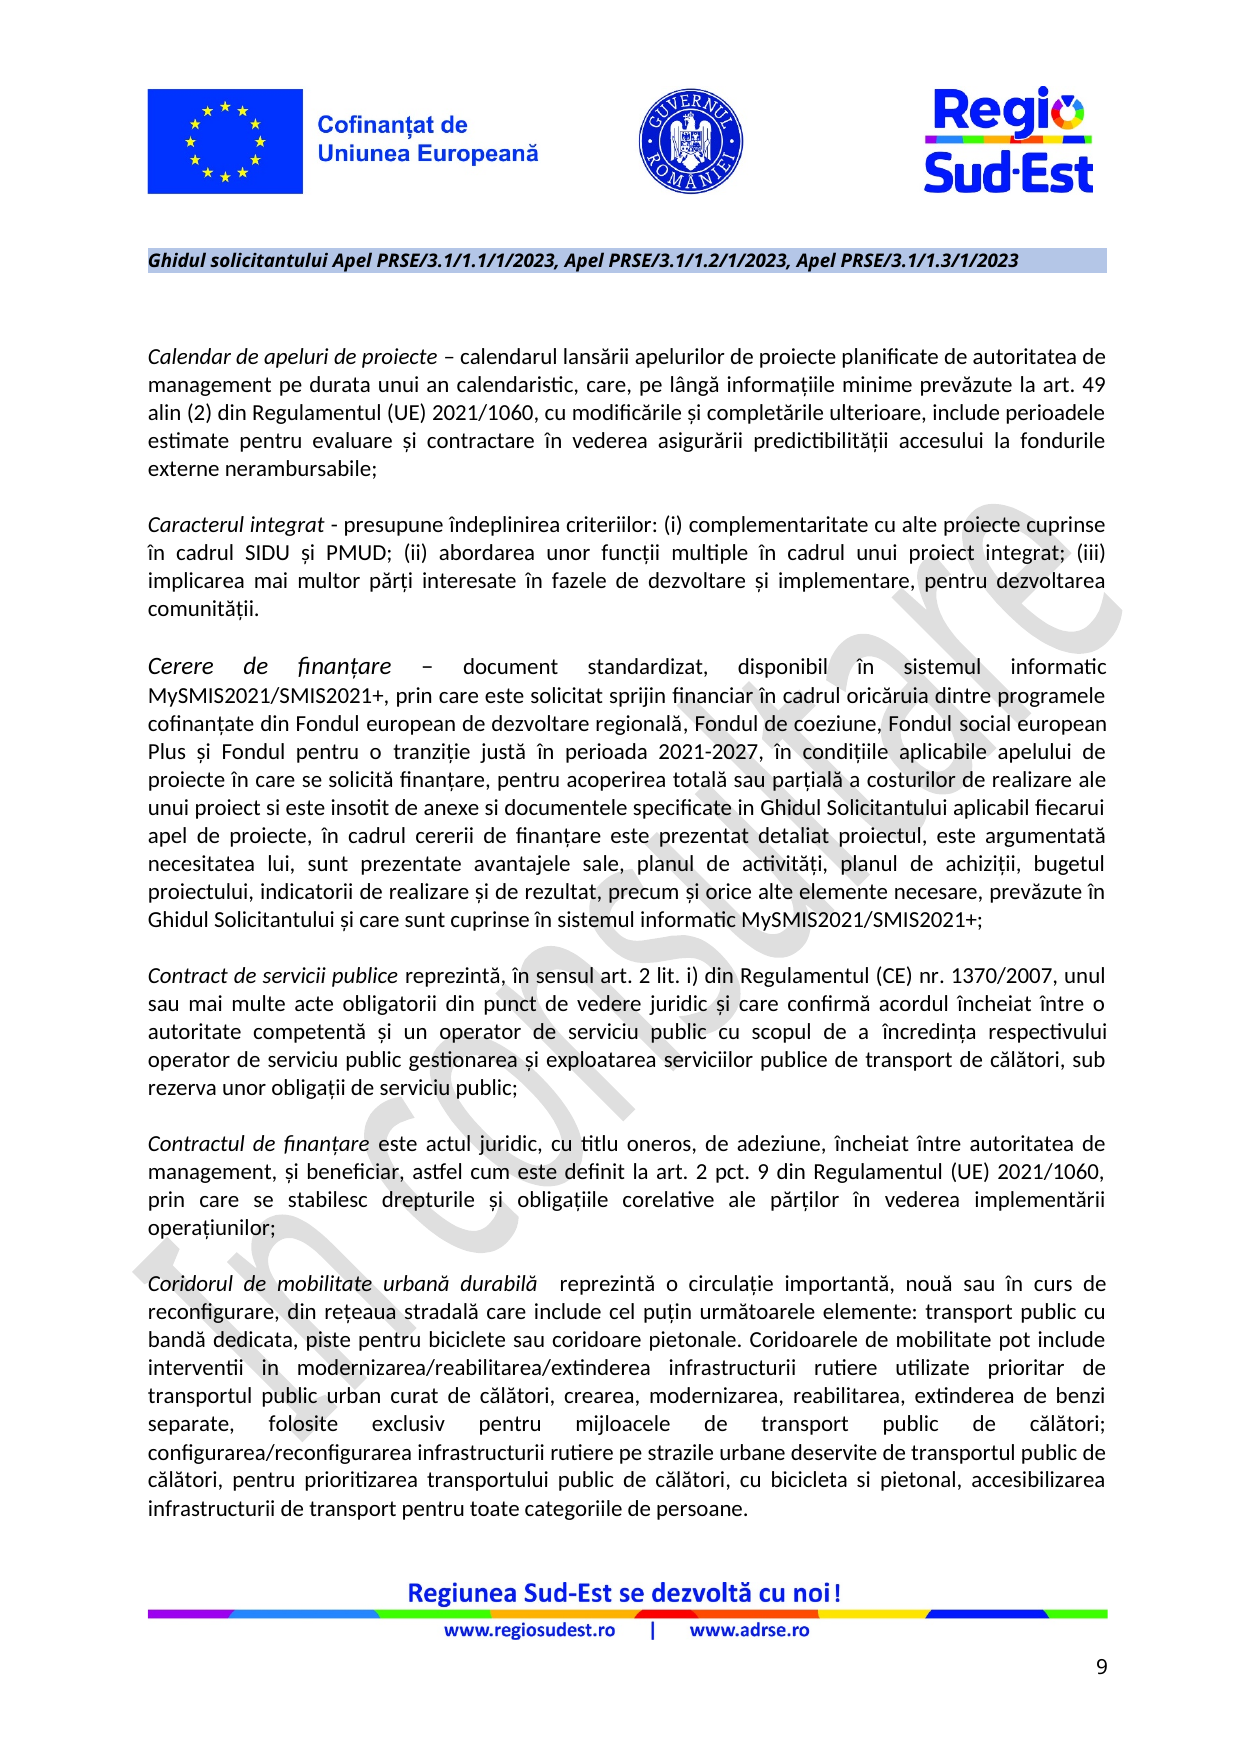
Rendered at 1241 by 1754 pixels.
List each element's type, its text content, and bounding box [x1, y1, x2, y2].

list Contractul de finanțare este actul juridic, cu titlu oneros, de adeziune, încheiat între autoritatea de management, și beneficiar, astfel cum este definit la art. 2 pct. 9 din Regulamentul (UE) 2021/1060, prin care se stabilesc drepturile și obligațiile corelative ale părților în vederea implementării operațiunilor; [148, 1129, 1107, 1241]
text Cerere de finanțare – document standardizat, disponibil în sistemul informatic MySMIS2021/SMIS2021+, prin care este solicitat sprijin financiar în cadrul oricăruia dintre programele cofinanțate din Fondul european de dezvoltare regională, Fondul de coeziune, Fondul social european Plus și Fondul pentru o tranziție justă în perioada 2021-2027, în condițiile aplicabile apelului de proiecte în care se solicită finanțare, pentru acoperirea totală sau parțială a costurilor de realizare ale unui proiect si este insotit de anexe si documentele specificate in Ghidul Solicitantului aplicabil fiecarui apel de proiecte, în cadrul cererii de finanțare este prezentat detaliat proiectul, este argumentată necesitatea lui, sunt prezentate avantajele sale, planul de activități, planul de achiziții, bugetul proiectului, indicatorii de realizare și de rezultat, precum și orice alte elemente necesare, prevăzute în Ghidul Solicitantului și care sunt cuprinse în sistemul informatic MySMIS2021/SMIS2021+; [148, 651, 1107, 933]
text Coridorul de mobilitate urbană durabilă reprezintă o circulație importantă, nouă sau în curs de reconfigurare, din rețeaua stradală care include cel puțin următoarele elemente: transport public cu bandă dedicata, piste pentru biciclete sau coridoare pietonale. Coridoarele de mobilitate pot include interventii in modernizarea/reabilitarea/extinderea infrastructurii rutiere utilizate prioritar de transportul public urban curat de călători, crearea, modernizarea, reabilitarea, extinderea de benzi separate, folosite exclusiv pentru mijloacele de transport public de călători; configurarea/reconfigurarea infrastructurii rutiere pe strazile urbane deservite de transportul public de călători, pentru prioritizarea transportului public de călători, cu bicicleta si pietonal, accesibilizarea infrastructurii de transport pentru toate categoriile de persoane. [148, 1269, 1107, 1522]
picture [147, 86, 1093, 195]
text Caracterul integrat - presupune îndeplinirea criteriilor: (i) complementaritate cu alte proiecte cuprinse în cadrul SIDU și PMUD; (ii) abordarea unor funcții multiple în cadrul unui proiect integrat; (iii) implicarea mai multor părți interesate în fazele de dezvoltare și implementare, pentru dezvoltarea comunității. [148, 510, 1107, 622]
text Calendar de apeluri de proiecte – calendarul lansării apelurilor de proiecte planificate de autoritatea de management pe durata unui an calendaristic, care, pe lângă informațiile minime prevăzute la art. 49 alin (2) din Regulamentul (UE) 2021/1060, cu modificările și completările ulterioare, include perioadele estimate pentru evaluare și contractare în vederea asigurării predictibilității accesului la fondurile externe nerambursabile; [148, 342, 1107, 482]
text Contract de servicii publice reprezintă, în sensul art. 2 lit. i) din Regulamentul (CE) nr. 1370/2007, unul sau mai multe acte obligatorii din punct de vedere juridic și care confirmă acordul încheiat între o autoritate competentă și un operator de serviciu public cu scopul de a încredința respectivului operator de serviciu public gestionarea și exploatarea serviciilor publice de transport de călători, sub rezerva unor obligații de serviciu public; [148, 961, 1107, 1101]
picture [147, 1582, 1108, 1640]
